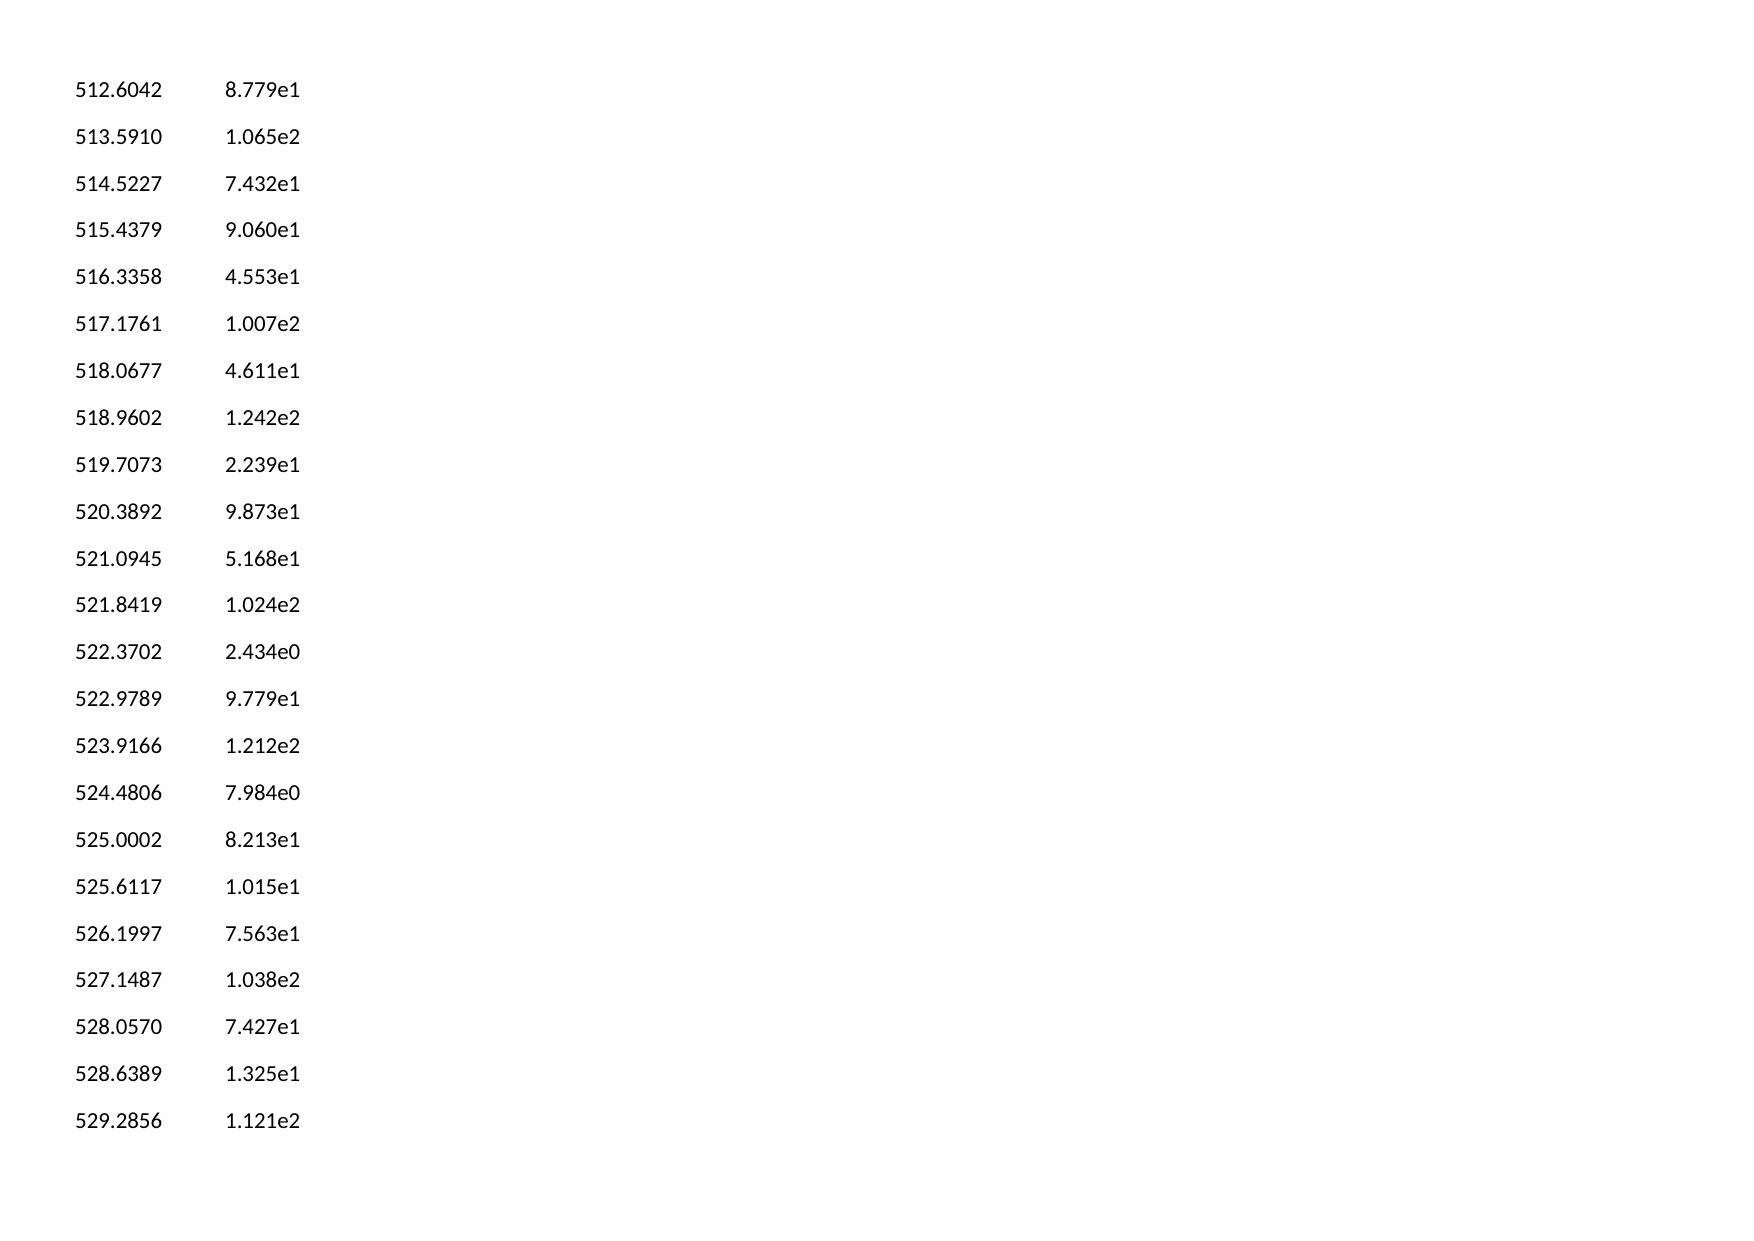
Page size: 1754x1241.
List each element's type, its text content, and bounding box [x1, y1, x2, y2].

text 514.5227 7.432e1 [75, 169, 1679, 197]
text 518.9602 1.242e2 [75, 403, 1679, 431]
text 515.4379 9.060e1 [75, 216, 1679, 244]
text 524.4806 7.984e0 [75, 778, 1679, 806]
text 516.3358 4.553e1 [75, 262, 1679, 291]
text 525.6117 1.015e1 [75, 872, 1679, 900]
text 520.3892 9.873e1 [75, 497, 1679, 525]
text 521.0945 5.168e1 [75, 544, 1679, 572]
text 527.1487 1.038e2 [75, 966, 1679, 994]
text 525.0002 8.213e1 [75, 825, 1679, 853]
text 529.2856 1.121e2 [75, 1106, 1679, 1134]
text 513.5910 1.065e2 [75, 122, 1679, 150]
text 519.7073 2.239e1 [75, 450, 1679, 478]
text 512.6042 8.779e1 [75, 75, 1679, 103]
text 522.3702 2.434e0 [75, 637, 1679, 666]
text 518.0677 4.611e1 [75, 356, 1679, 384]
text 523.9166 1.212e2 [75, 731, 1679, 759]
text 526.1997 7.563e1 [75, 919, 1679, 947]
text 521.8419 1.024e2 [75, 591, 1679, 619]
text 528.6389 1.325e1 [75, 1059, 1679, 1087]
text 528.0570 7.427e1 [75, 1012, 1679, 1041]
text 522.9789 9.779e1 [75, 684, 1679, 712]
text 517.1761 1.007e2 [75, 309, 1679, 337]
